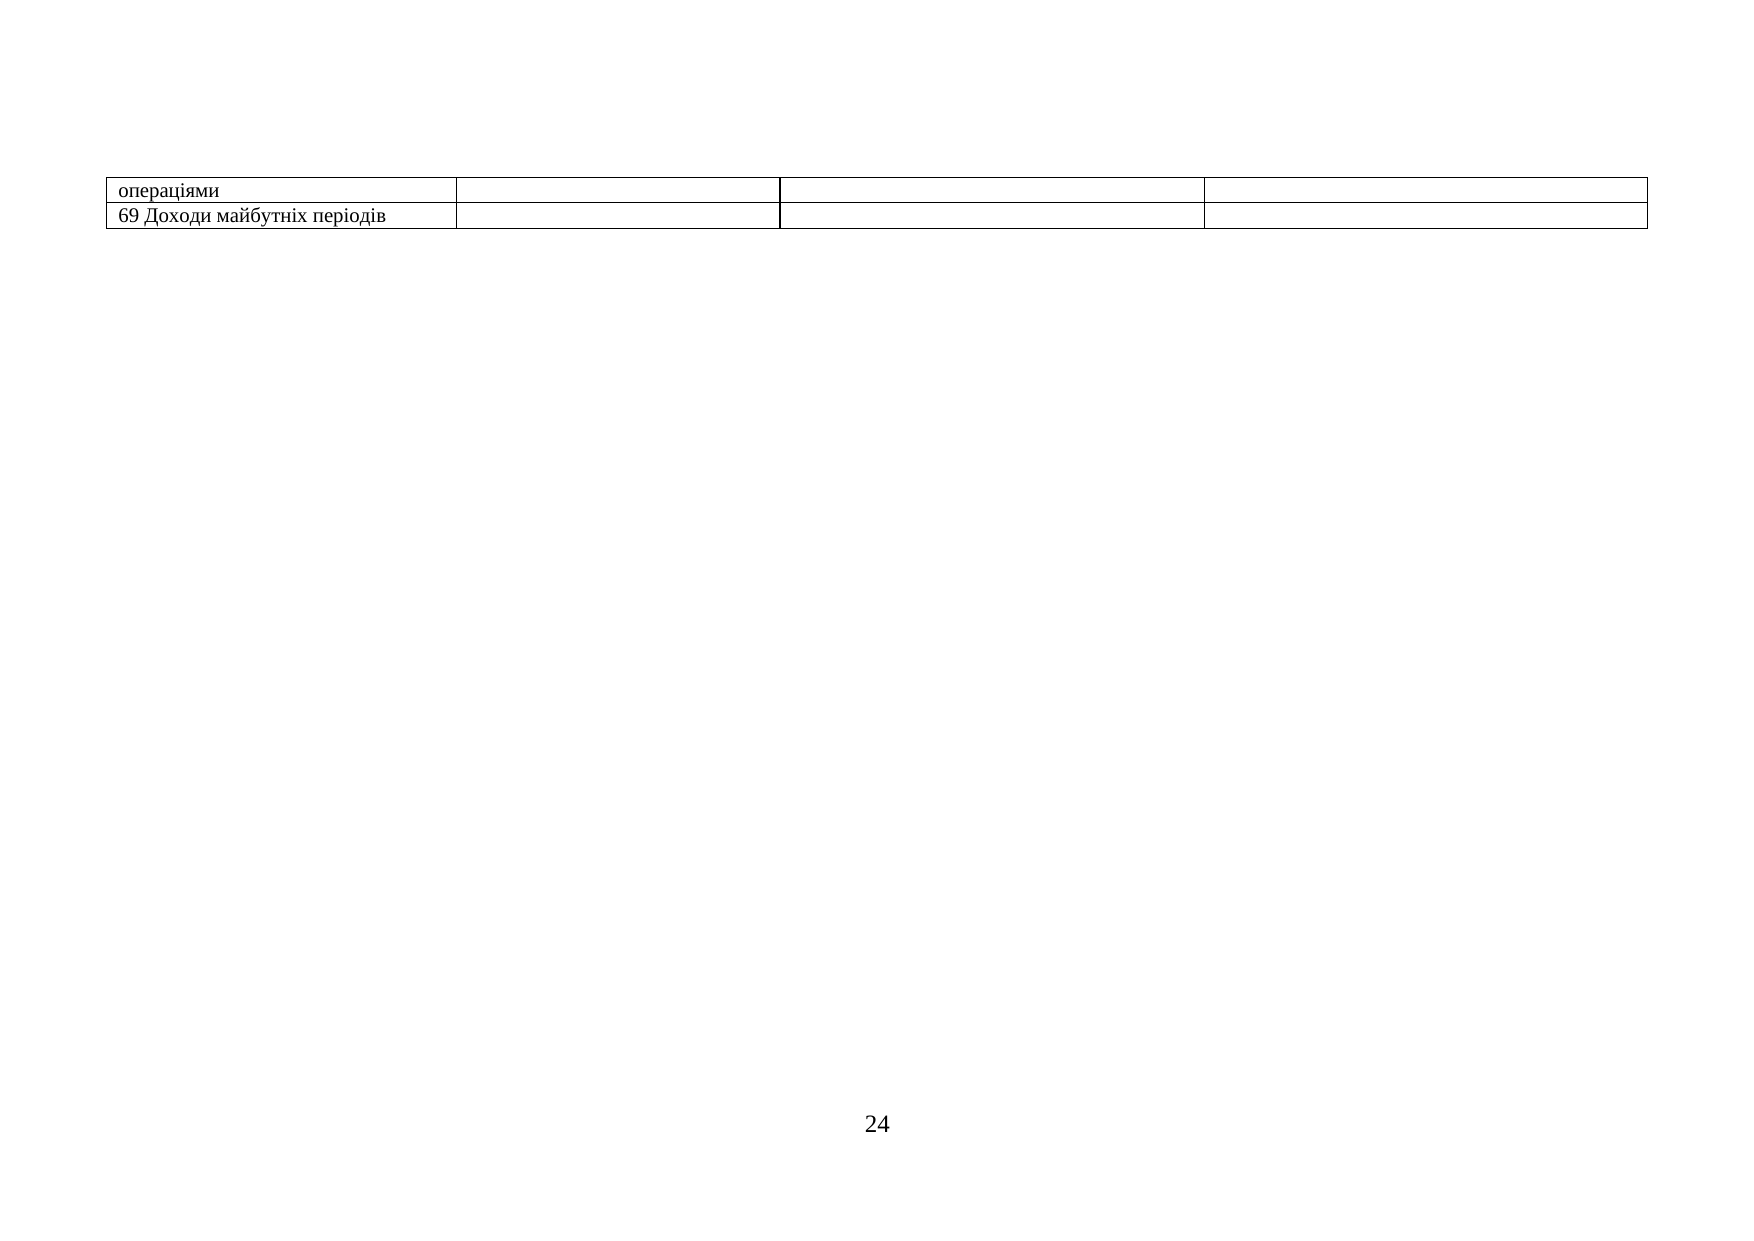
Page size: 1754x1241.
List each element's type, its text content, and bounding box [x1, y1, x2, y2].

table_cell [457, 203, 779, 227]
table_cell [107, 178, 456, 202]
table_cell [1205, 178, 1647, 202]
table_cell [781, 203, 1204, 227]
table_cell [457, 178, 779, 202]
table_cell 69 Доходи майбутніх періодів [107, 203, 456, 227]
table_cell [781, 178, 1204, 202]
table_cell [1205, 203, 1647, 227]
